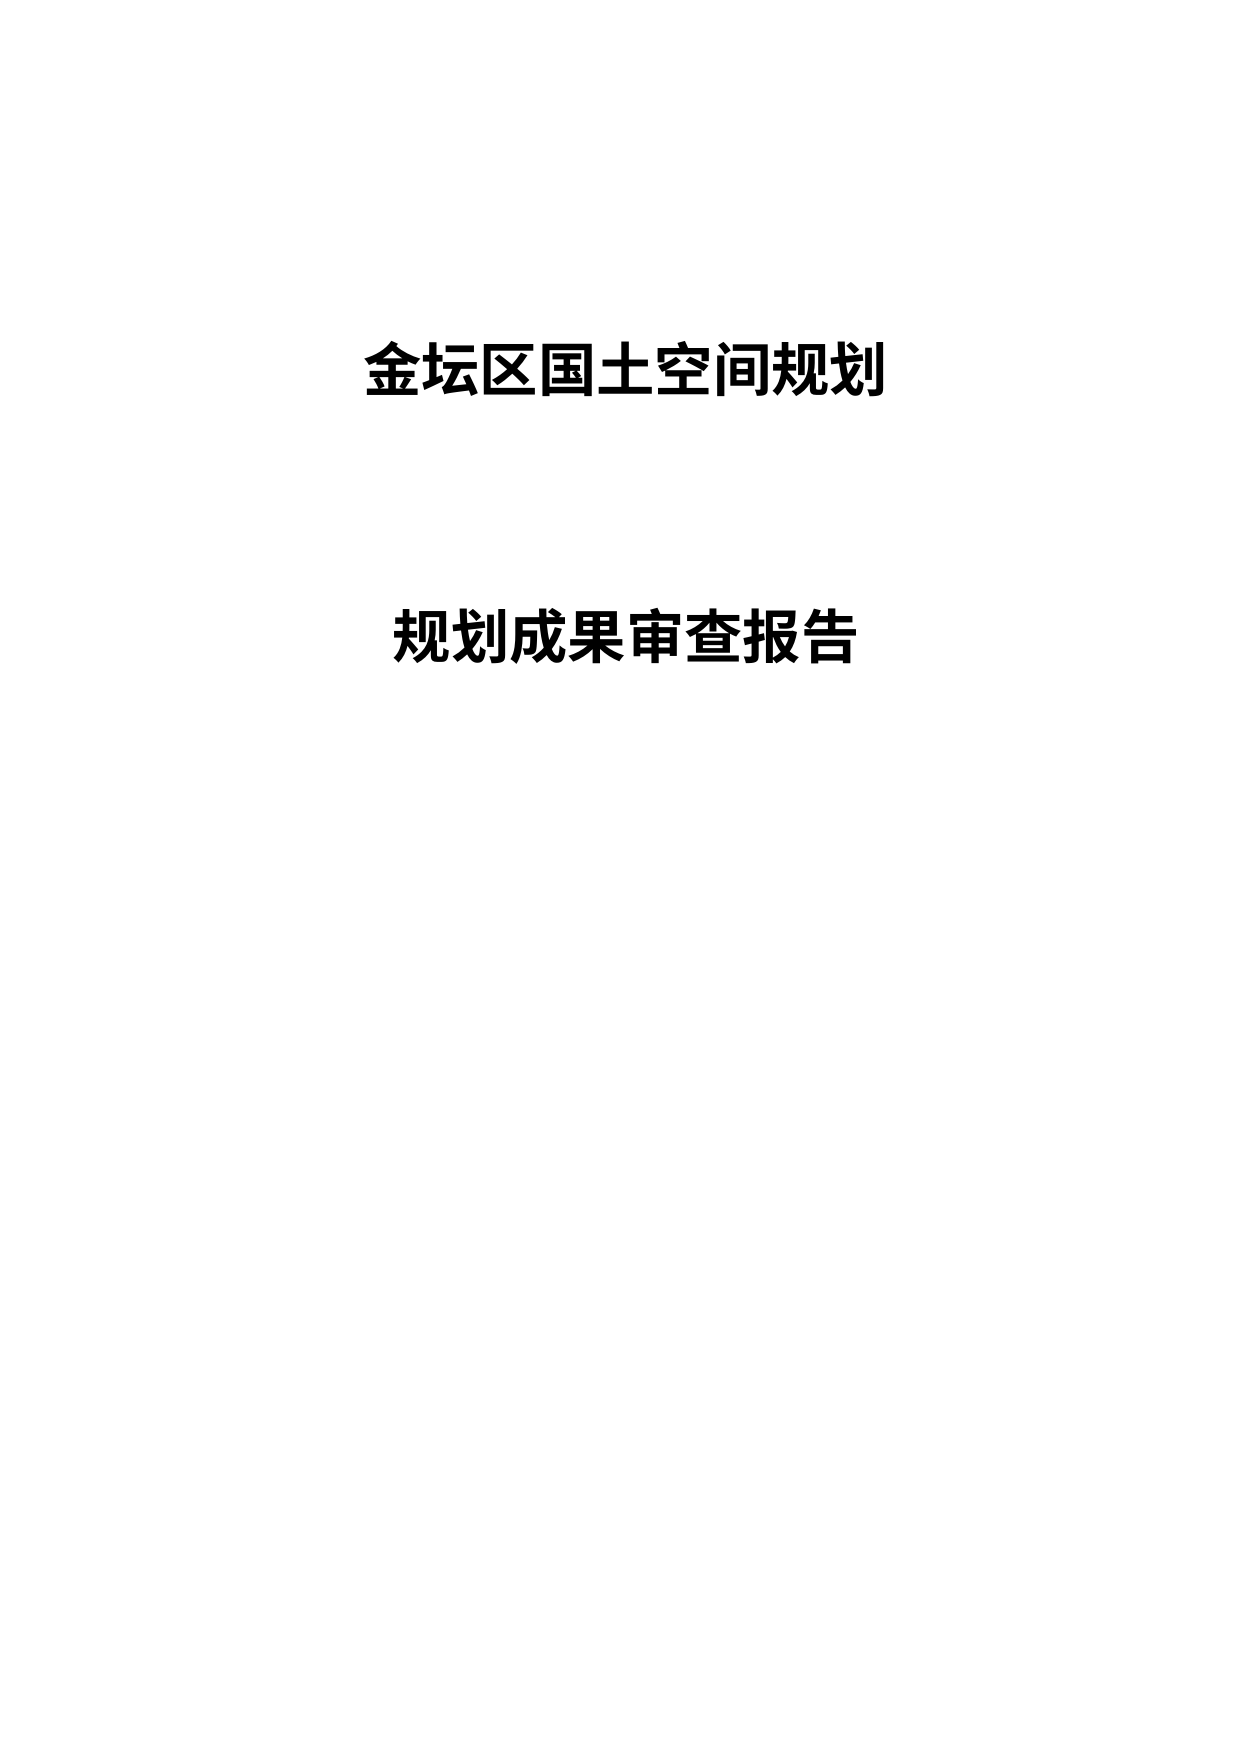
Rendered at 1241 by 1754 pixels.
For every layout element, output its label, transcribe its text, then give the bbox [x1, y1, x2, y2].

text 金坛区国土空间规划 [275, 317, 1053, 415]
text 规划成果审查报告 [187, 584, 1053, 681]
